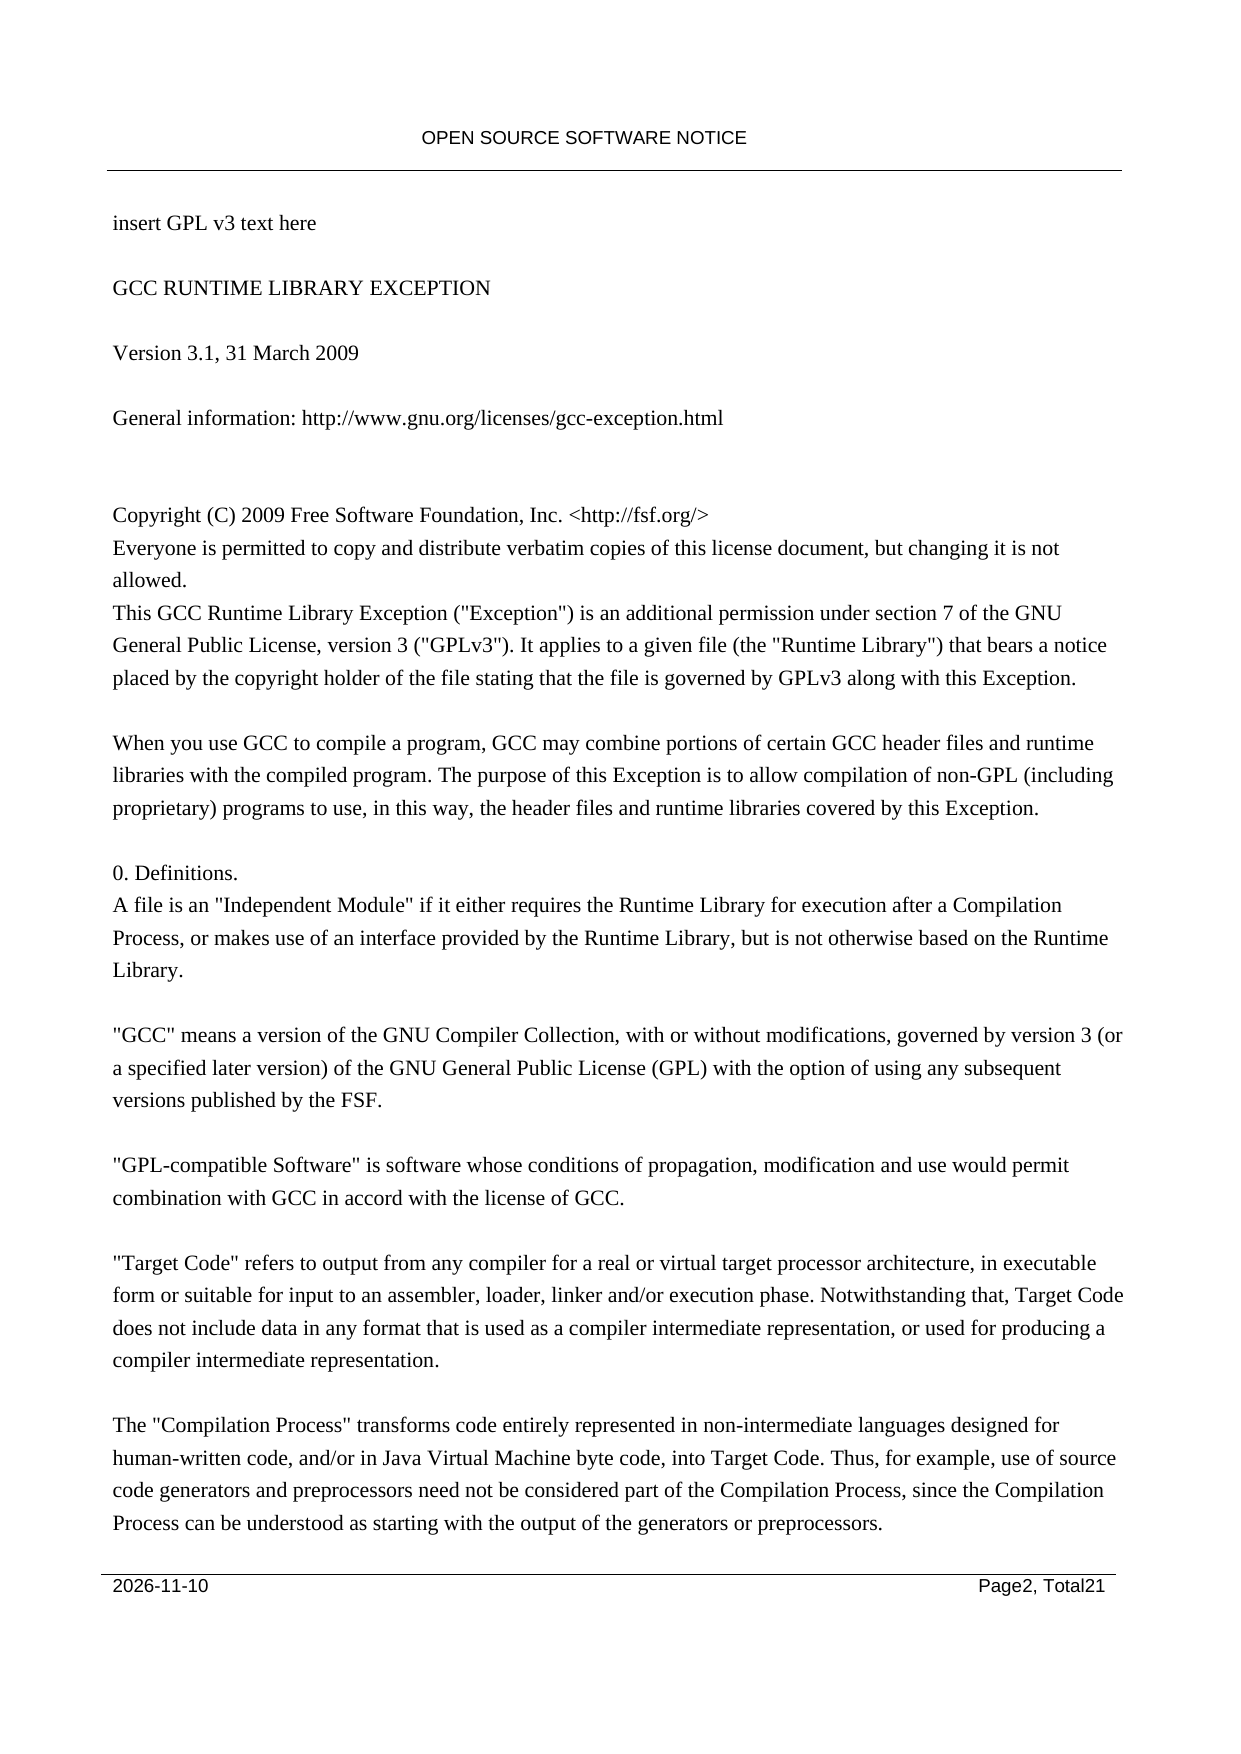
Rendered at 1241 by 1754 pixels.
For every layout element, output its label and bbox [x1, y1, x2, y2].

text [112, 206, 1128, 1539]
